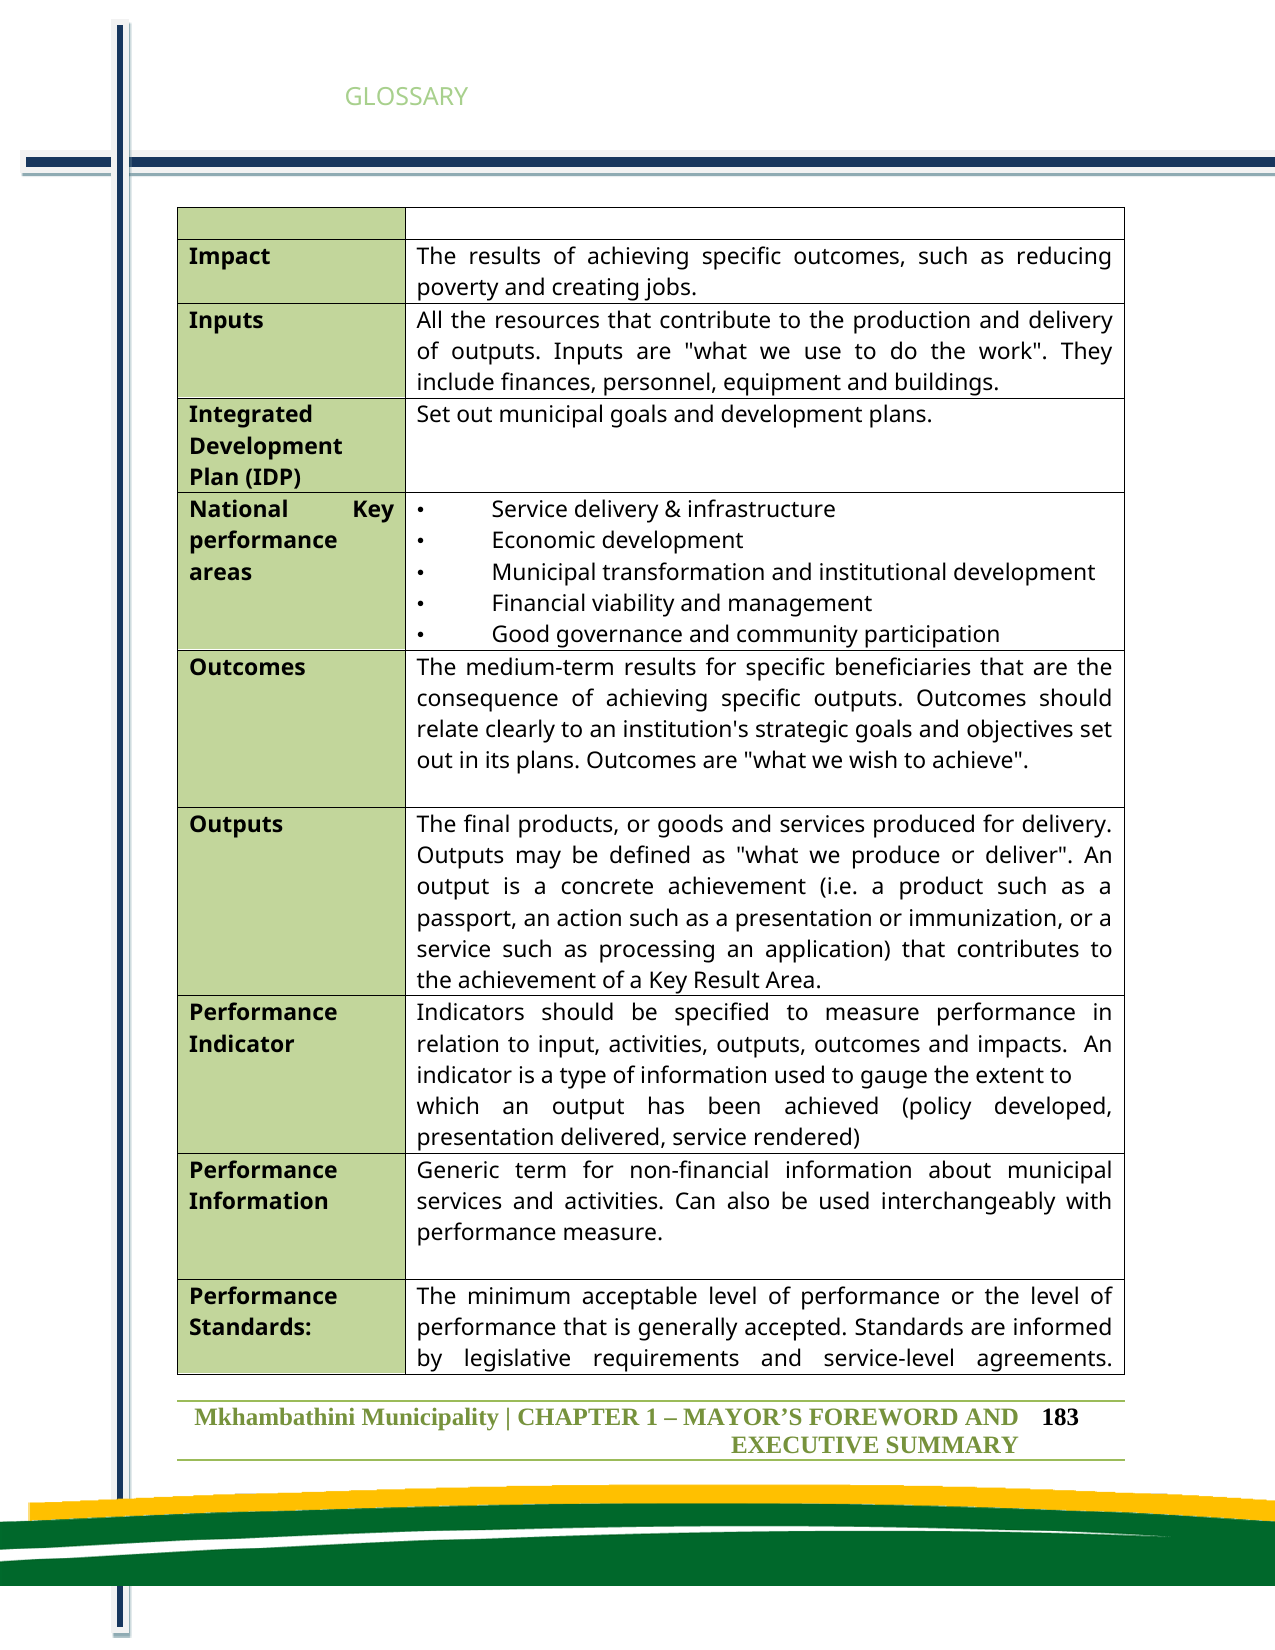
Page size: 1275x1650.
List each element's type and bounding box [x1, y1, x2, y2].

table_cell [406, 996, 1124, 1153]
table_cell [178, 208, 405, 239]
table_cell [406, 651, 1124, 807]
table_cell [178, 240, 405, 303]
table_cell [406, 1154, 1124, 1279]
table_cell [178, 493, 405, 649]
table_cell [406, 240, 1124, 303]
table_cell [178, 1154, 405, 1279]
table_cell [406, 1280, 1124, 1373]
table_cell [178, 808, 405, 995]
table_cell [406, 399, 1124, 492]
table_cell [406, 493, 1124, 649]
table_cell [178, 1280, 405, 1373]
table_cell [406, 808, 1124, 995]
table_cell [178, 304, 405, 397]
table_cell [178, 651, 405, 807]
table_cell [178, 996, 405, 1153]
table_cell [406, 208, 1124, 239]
picture [0, 1484, 1275, 1586]
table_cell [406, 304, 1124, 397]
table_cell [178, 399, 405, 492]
